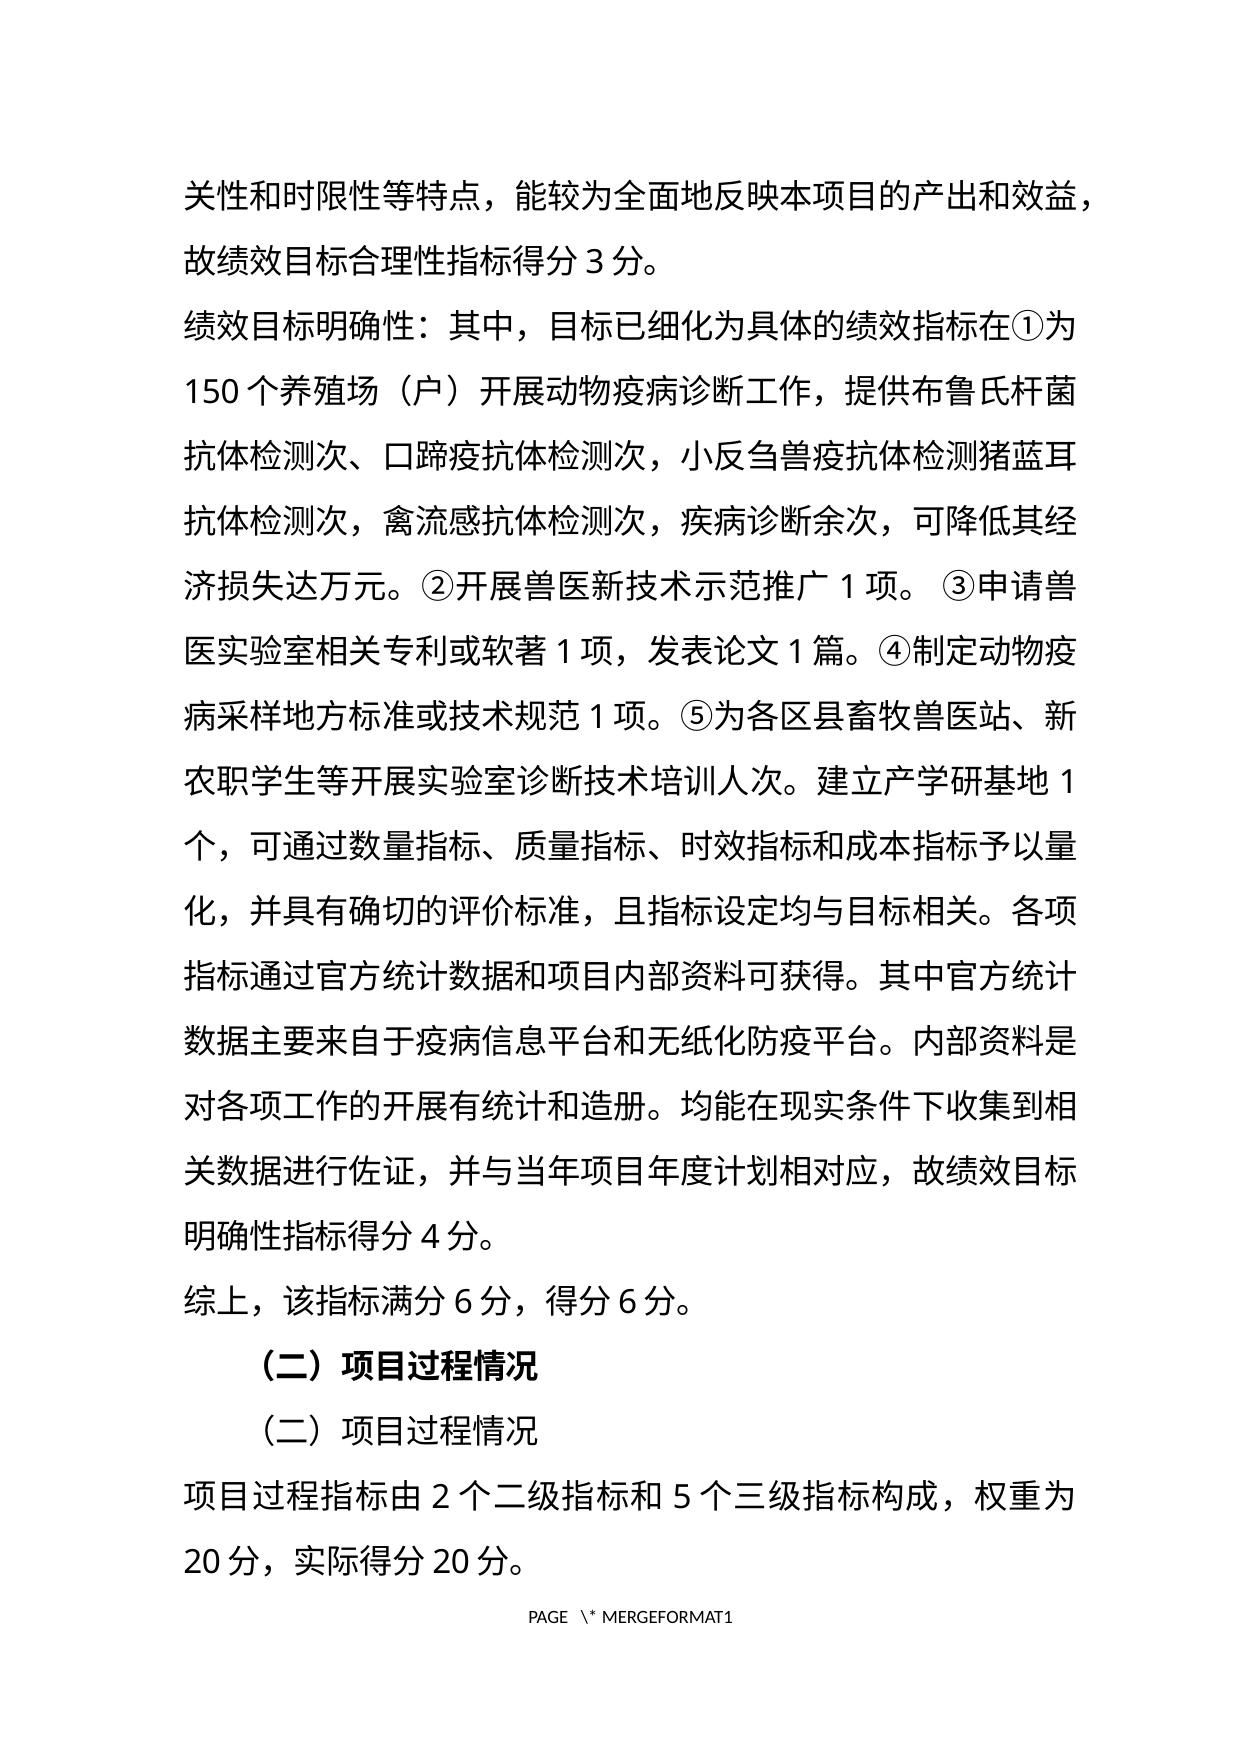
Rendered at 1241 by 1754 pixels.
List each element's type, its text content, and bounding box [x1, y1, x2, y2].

text （二）项目过程情况 [183, 1332, 1078, 1397]
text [183, 162, 1078, 1332]
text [183, 1397, 1078, 1592]
